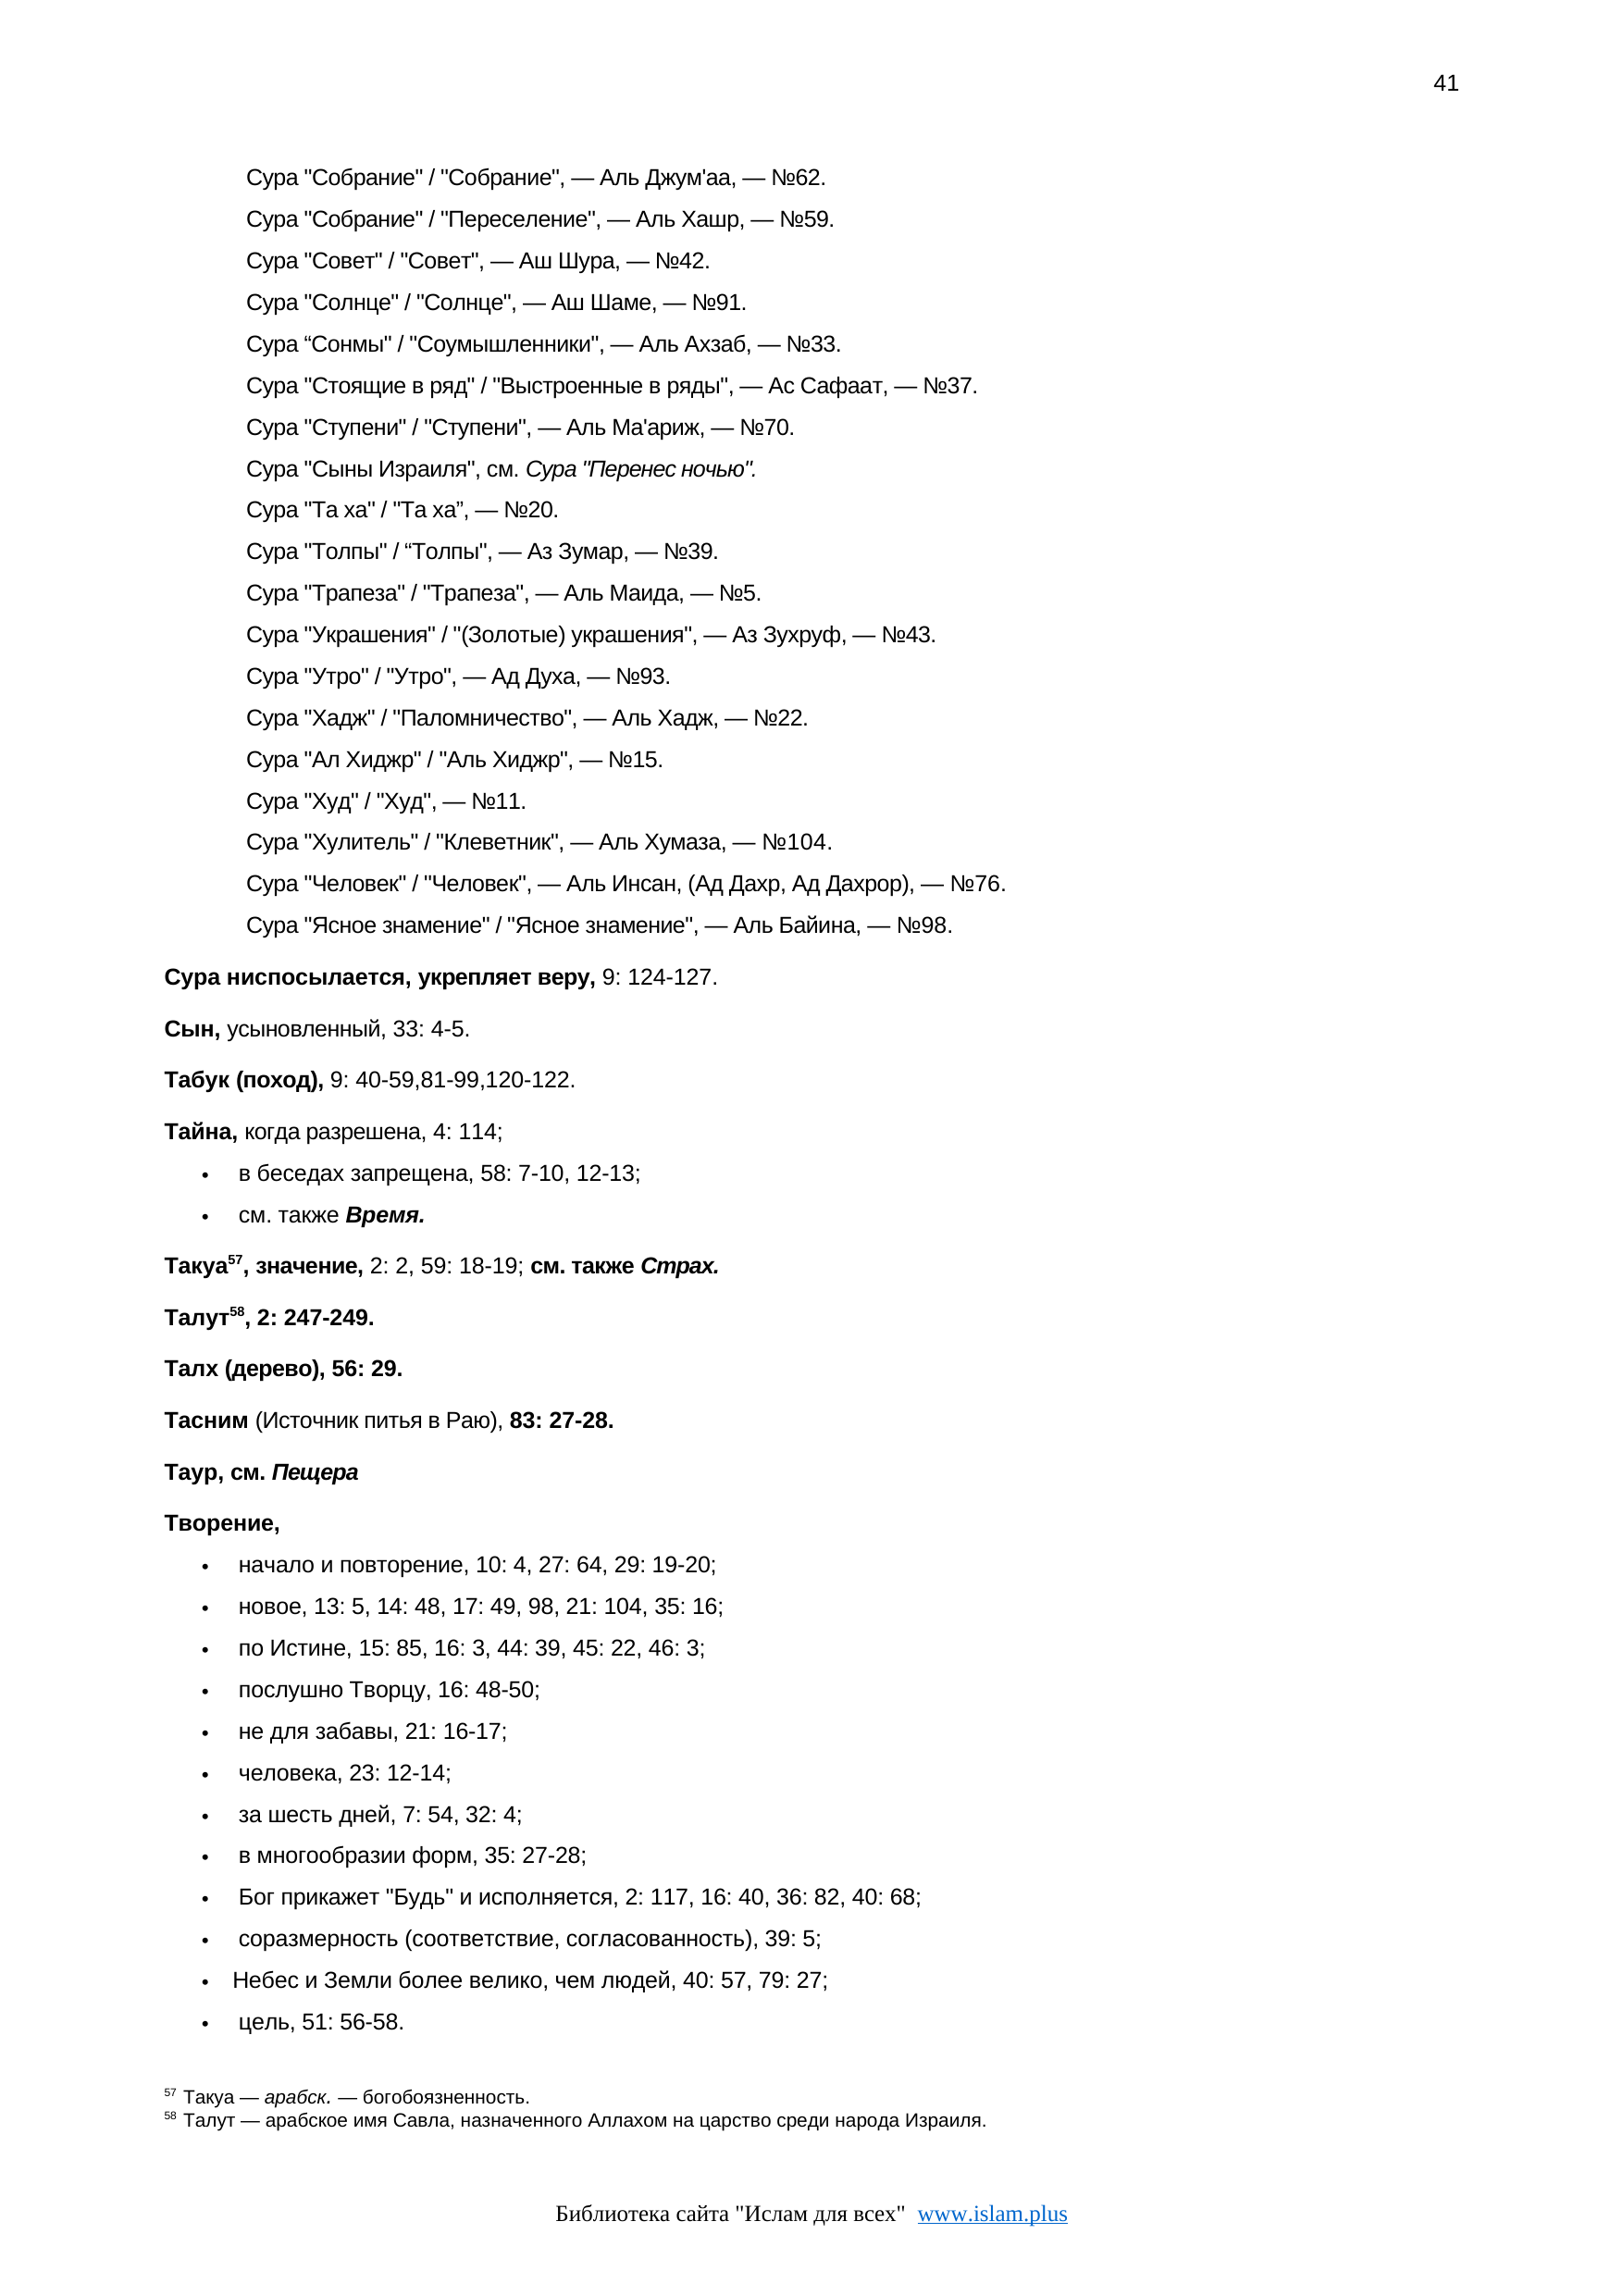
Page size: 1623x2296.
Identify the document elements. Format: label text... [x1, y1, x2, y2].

text Сура "Ясное знамение" / "Ясное знамение", — Аль Байина, — №98. [246, 912, 1428, 938]
text Сура "Украшения" / "(Золотые) украшения", — Аз Зухруф, — №43. [246, 621, 1459, 648]
list в беседах запрещена, 58: 7-10, 12-13; [202, 1160, 1459, 1185]
list в многообразии форм, 35: 27-28; [202, 1843, 1459, 1868]
text Сура "Ступени" / "Ступени", — Аль Ма'ариж, — №70. [246, 414, 1459, 440]
text Сын, усыновленный, 33: 4-5. [164, 1015, 1459, 1041]
text Сура "Человек" / "Человек", — Аль Инсан, (Ад Дахр, Ад Дахрор), — №76. [246, 870, 1459, 897]
text Тайна, когда разрешена, 4: 114; [164, 1118, 1459, 1145]
text Сура "Собрание" / "Переселение", — Аль Хашр, — №59. [246, 205, 1459, 232]
text Талх (дерево), 56: 29. [164, 1355, 1459, 1382]
text Сура "Собрание" / "Собрание", — Аль Джум'аа, — №62. [246, 164, 1459, 191]
list цель, 51: 56-58. [202, 2008, 1459, 2035]
text Сура "Стоящие в ряд" / "Выстроенные в ряды", — Ас Сафаат, — №37. [246, 372, 1459, 398]
list Бог прикажет "Будь" и исполняется, 2: 117, 16: 40, 36: 82, 40: 68; [202, 1883, 1459, 1910]
text Сура "Хулитель" / "Клеветник", — Аль Хумаза, — №104. [246, 829, 1459, 855]
text Сура "Сыны Израиля", см. Сура "Перенес ночью". [246, 454, 1459, 481]
list послушно Творцу, 16: 48-50; [202, 1676, 1459, 1703]
text Сура "Та ха" / "Та ха”, — №20. [246, 496, 1459, 523]
list см. также Время. [202, 1201, 1459, 1227]
list соразмерность (соответствие, согласованность), 39: 5; [202, 1925, 1459, 1952]
text Талут, 2: 247-249. [164, 1304, 1459, 1331]
text Сура "Совет" / "Совет", — Аш Шура, — №42. [246, 247, 1459, 274]
text Творение, [164, 1509, 1361, 1536]
text Такуа, значение, 2: 2, 59: 18-19; см. также Страх. [164, 1252, 1459, 1279]
text Сура "Худ" / "Худ", — №11. [246, 788, 1459, 813]
text Тасним (Источник питья в Раю), 83: 27-28. [164, 1407, 1459, 1433]
text Таур, см. Пещера [164, 1458, 1361, 1484]
list новое, 13: 5, 14: 48, 17: 49, 98, 21: 104, 35: 16; [202, 1593, 1459, 1620]
text Сура "Толпы" / “Толпы", — Аз Зумар, — №39. [246, 538, 1459, 565]
list начало и повторение, 10: 4, 27: 64, 29: 19-20; [202, 1551, 1459, 1578]
text Табук (поход), 9: 40-59,81-99,120-122. [164, 1066, 1459, 1093]
list за шесть дней, 7: 54, 32: 4; [202, 1801, 1459, 1827]
list Небес и Земли более велико, чем людей, 40: 57, 79: 27; [202, 1967, 1459, 1993]
list по Истине, 15: 85, 16: 3, 44: 39, 45: 22, 46: 3; [202, 1634, 1459, 1661]
list не для забавы, 21: 16-17; [202, 1718, 1459, 1744]
text Сура "Солнце" / "Солнце", — Аш Шаме, — №91. [246, 289, 1459, 316]
list человека, 23: 12-14; [202, 1759, 1459, 1785]
text Сура "Трапеза" / "Трапеза", — Аль Маида, — №5. [246, 579, 1459, 606]
text Сура "Утро" / "Утро", — Ад Духа, — №93. [246, 663, 1459, 689]
text Сура "Ал Хиджр" / "Аль Хиджр", — №15. [246, 746, 1459, 772]
text Сура ниспосылается, укрепляет веру, 9: 124-127. [164, 963, 1459, 990]
text Сура "Хадж" / "Паломничество", — Аль Хадж, — №22. [246, 704, 1459, 730]
text Сура “Сонмы" / "Соумышленники", — Аль Ахзаб, — №33. [246, 330, 1459, 357]
